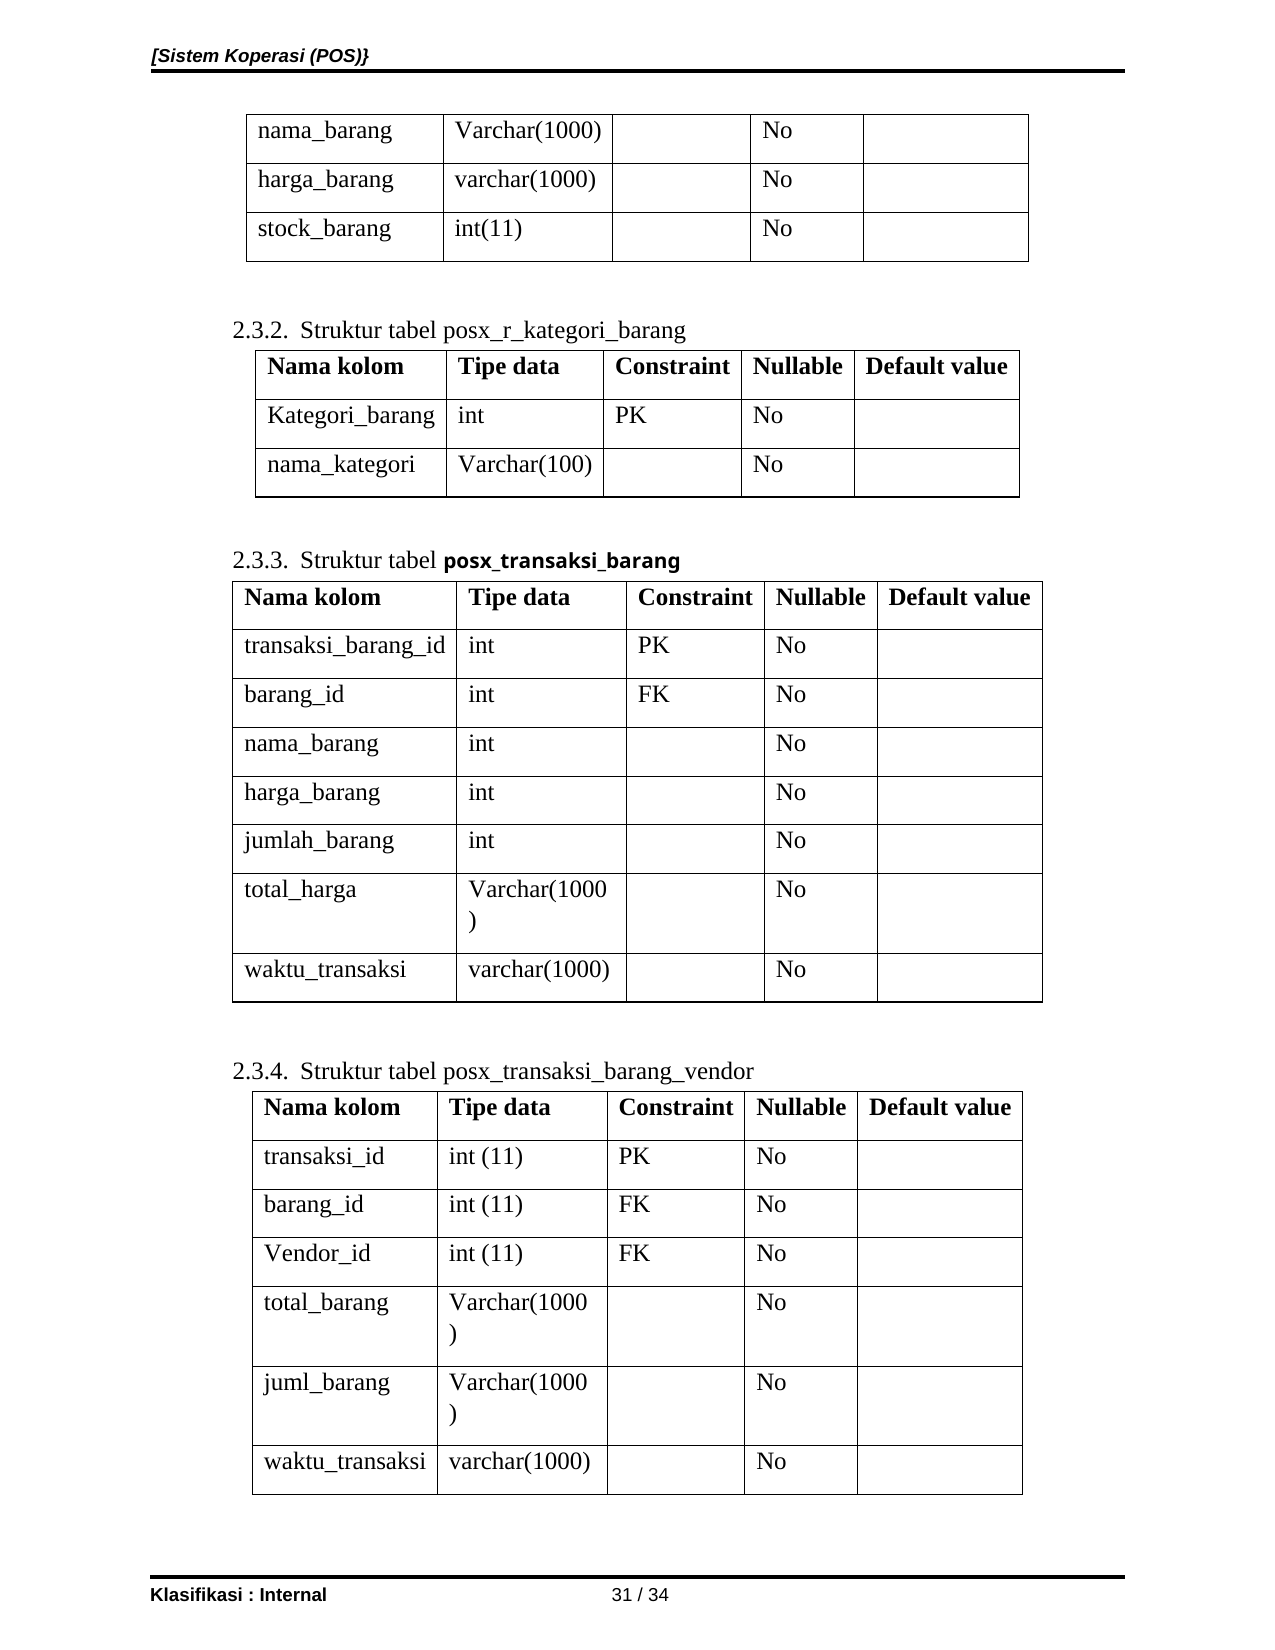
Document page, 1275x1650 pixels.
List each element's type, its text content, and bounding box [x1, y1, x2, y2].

table_cell [613, 213, 750, 261]
table_cell No [751, 213, 863, 261]
table_cell No [765, 679, 877, 727]
subtitle Struktur tabel posx_transaksi_barang [232, 545, 1125, 574]
table_header Nullable [742, 351, 854, 399]
table_cell [627, 728, 764, 776]
table_cell [878, 728, 1042, 776]
table_cell [627, 954, 764, 1001]
table_header Nullable [745, 1092, 857, 1140]
table_cell FK [608, 1190, 744, 1237]
table_cell No [765, 874, 877, 953]
table_cell [613, 164, 750, 212]
table_cell [864, 115, 1028, 163]
table_cell int (11) [438, 1141, 607, 1188]
table_header Tipe data [438, 1092, 607, 1140]
table_cell int(11) [444, 213, 612, 261]
table_cell [627, 874, 764, 953]
table_cell transaksi_barang_id [233, 630, 456, 678]
table_cell Varchar(1000) [444, 115, 612, 163]
table_cell No [765, 954, 877, 1001]
table_cell varchar(1000) [457, 954, 626, 1001]
table_cell No [745, 1287, 857, 1366]
table_header Default value [855, 351, 1019, 399]
subtitle Struktur tabel posx_transaksi_barang_vendor [232, 1056, 1125, 1085]
table_cell [878, 825, 1042, 873]
table_cell No [745, 1141, 857, 1188]
table_cell No [745, 1190, 857, 1237]
table_cell No [745, 1238, 857, 1286]
table_cell [878, 679, 1042, 727]
table_cell [858, 1190, 1022, 1237]
table_cell FK [608, 1238, 744, 1286]
table_cell [878, 630, 1042, 678]
table_cell nama_barang [233, 728, 456, 776]
table_cell nama_barang [247, 115, 443, 163]
table_cell No [742, 400, 854, 448]
table_cell Varchar(100) [447, 449, 603, 496]
table_header Constraint [608, 1092, 744, 1140]
table_cell Vendor_id [253, 1238, 437, 1286]
table_cell [627, 825, 764, 873]
table_cell barang_id [233, 679, 456, 727]
table_cell [878, 954, 1042, 1001]
table_header Constraint [627, 582, 764, 629]
table_cell [878, 777, 1042, 824]
table_cell [858, 1141, 1022, 1188]
table_cell waktu_transaksi [233, 954, 456, 1001]
table_cell int [457, 630, 626, 678]
table_cell int [447, 400, 603, 448]
table_cell total_harga [233, 874, 456, 953]
table_cell FK [627, 679, 764, 727]
table_cell [604, 449, 741, 496]
table_header Nama kolom [233, 582, 456, 629]
table_header Constraint [604, 351, 741, 399]
table_cell [864, 213, 1028, 261]
table_cell [858, 1287, 1022, 1366]
table_cell int [457, 679, 626, 727]
table_cell [608, 1287, 744, 1366]
table_cell No [751, 164, 863, 212]
table_cell PK [608, 1141, 744, 1188]
table_cell jumlah_barang [233, 825, 456, 873]
table_cell Kategori_barang [256, 400, 446, 448]
table_cell waktu_transaksi [253, 1446, 437, 1494]
table_cell harga_barang [233, 777, 456, 824]
table_cell [858, 1367, 1022, 1445]
table_cell varchar(1000) [444, 164, 612, 212]
table_cell Varchar(1000) [438, 1287, 607, 1366]
table_header Nama kolom [253, 1092, 437, 1140]
table_cell int [457, 777, 626, 824]
table_cell Varchar(1000) [457, 874, 626, 953]
table_cell stock_barang [247, 213, 443, 261]
table_cell transaksi_id [253, 1141, 437, 1188]
table_cell No [765, 777, 877, 824]
table_cell No [765, 630, 877, 678]
table_header Nama kolom [256, 351, 446, 399]
table_cell nama_kategori [256, 449, 446, 496]
table_cell No [751, 115, 863, 163]
table_cell [608, 1446, 744, 1494]
table_cell int (11) [438, 1190, 607, 1237]
table_cell int [457, 825, 626, 873]
table_cell [608, 1367, 744, 1445]
table_cell Varchar(1000) [438, 1367, 607, 1445]
table_header Default value [878, 582, 1042, 629]
table_cell [878, 874, 1042, 953]
table_cell [627, 777, 764, 824]
table_header Tipe data [447, 351, 603, 399]
table_cell PK [627, 630, 764, 678]
table_cell int [457, 728, 626, 776]
table_cell [858, 1238, 1022, 1286]
table_cell No [742, 449, 854, 496]
table_cell PK [604, 400, 741, 448]
table_cell [855, 449, 1019, 496]
table_cell barang_id [253, 1190, 437, 1237]
table_cell No [745, 1446, 857, 1494]
table_cell [864, 164, 1028, 212]
table_cell varchar(1000) [438, 1446, 607, 1494]
table_cell total_barang [253, 1287, 437, 1366]
table_cell [613, 115, 750, 163]
table_cell int (11) [438, 1238, 607, 1286]
table_header Default value [858, 1092, 1022, 1140]
table_cell [858, 1446, 1022, 1494]
table_cell harga_barang [247, 164, 443, 212]
table_cell No [765, 825, 877, 873]
table_header Tipe data [457, 582, 626, 629]
table_cell No [765, 728, 877, 776]
subtitle Struktur tabel posx_r_kategori_barang [232, 315, 1125, 344]
table_cell [855, 400, 1019, 448]
table_header Nullable [765, 582, 877, 629]
table_cell No [745, 1367, 857, 1445]
table_cell juml_barang [253, 1367, 437, 1445]
